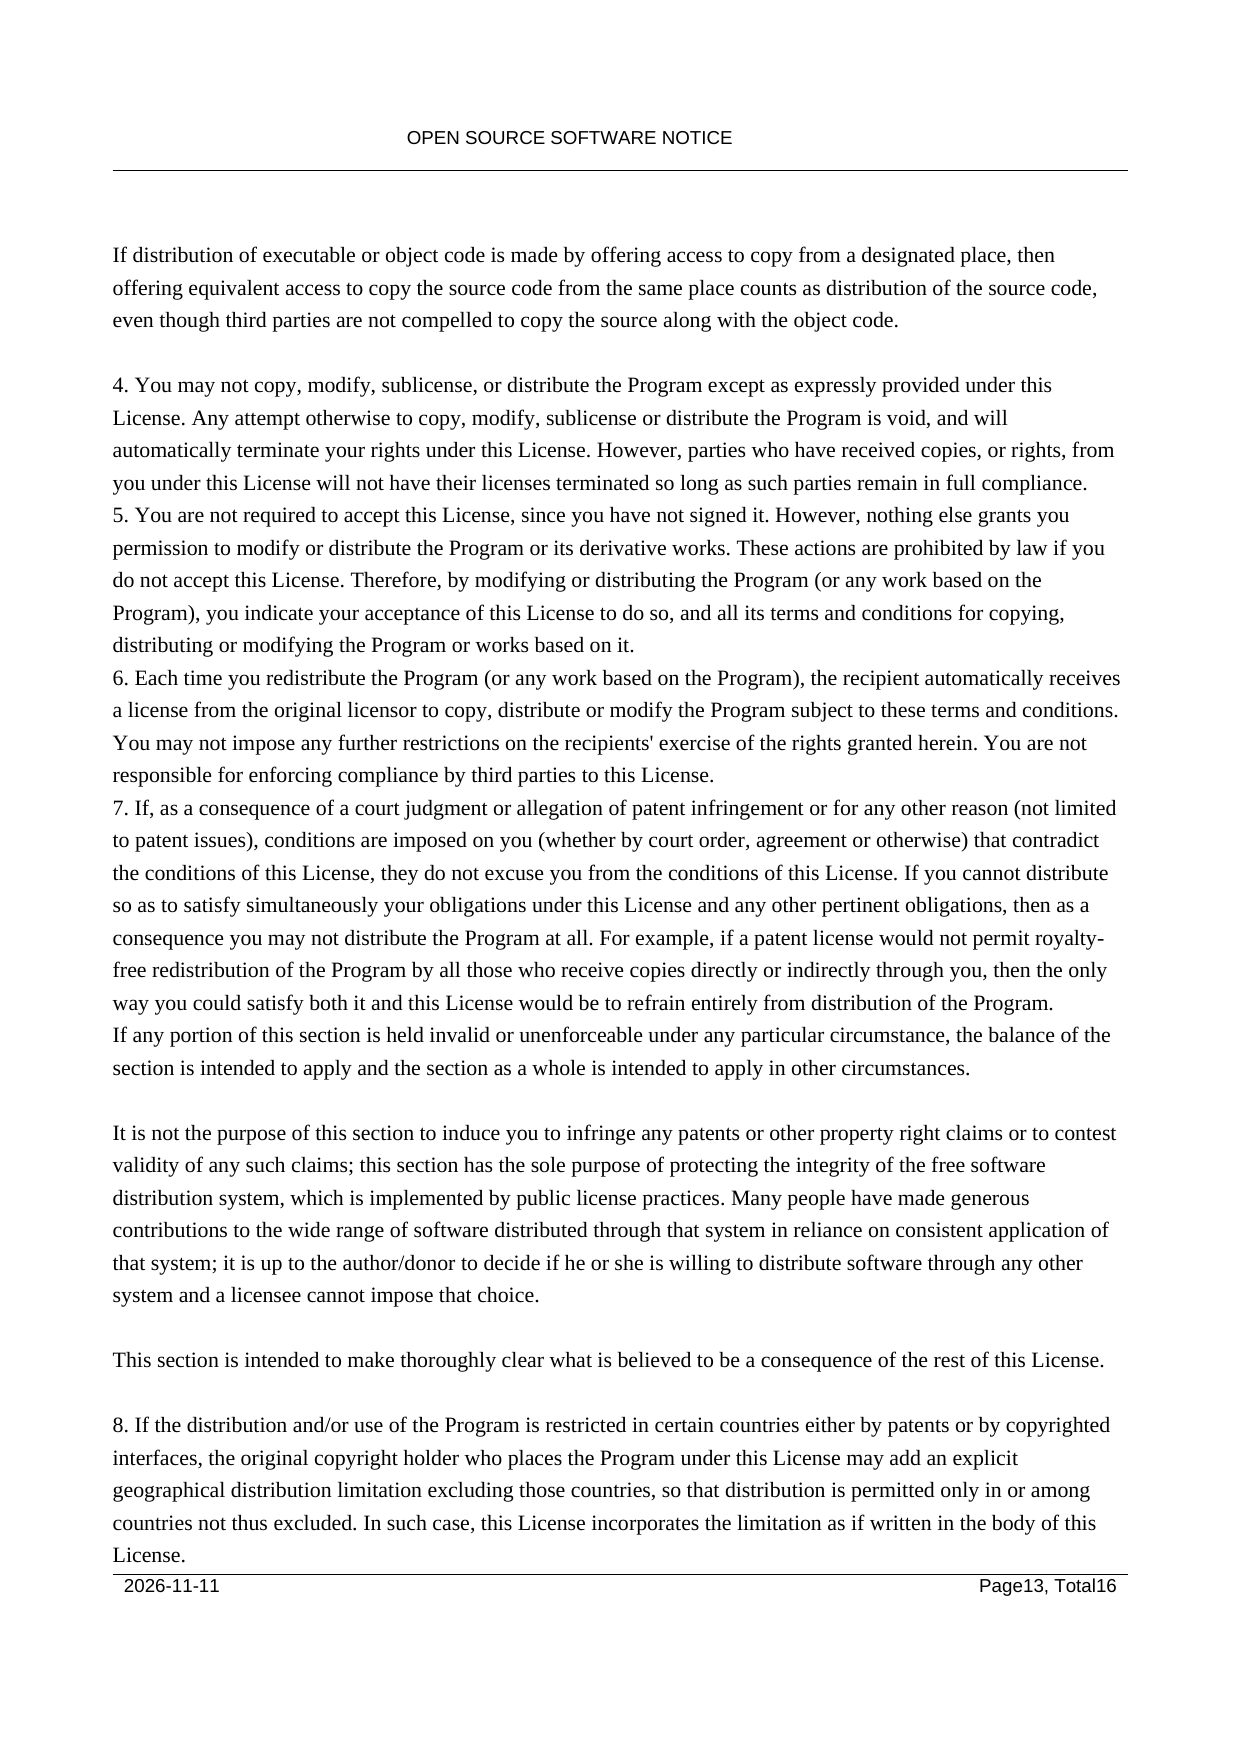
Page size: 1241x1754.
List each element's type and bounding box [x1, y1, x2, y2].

text [112, 206, 1128, 1571]
